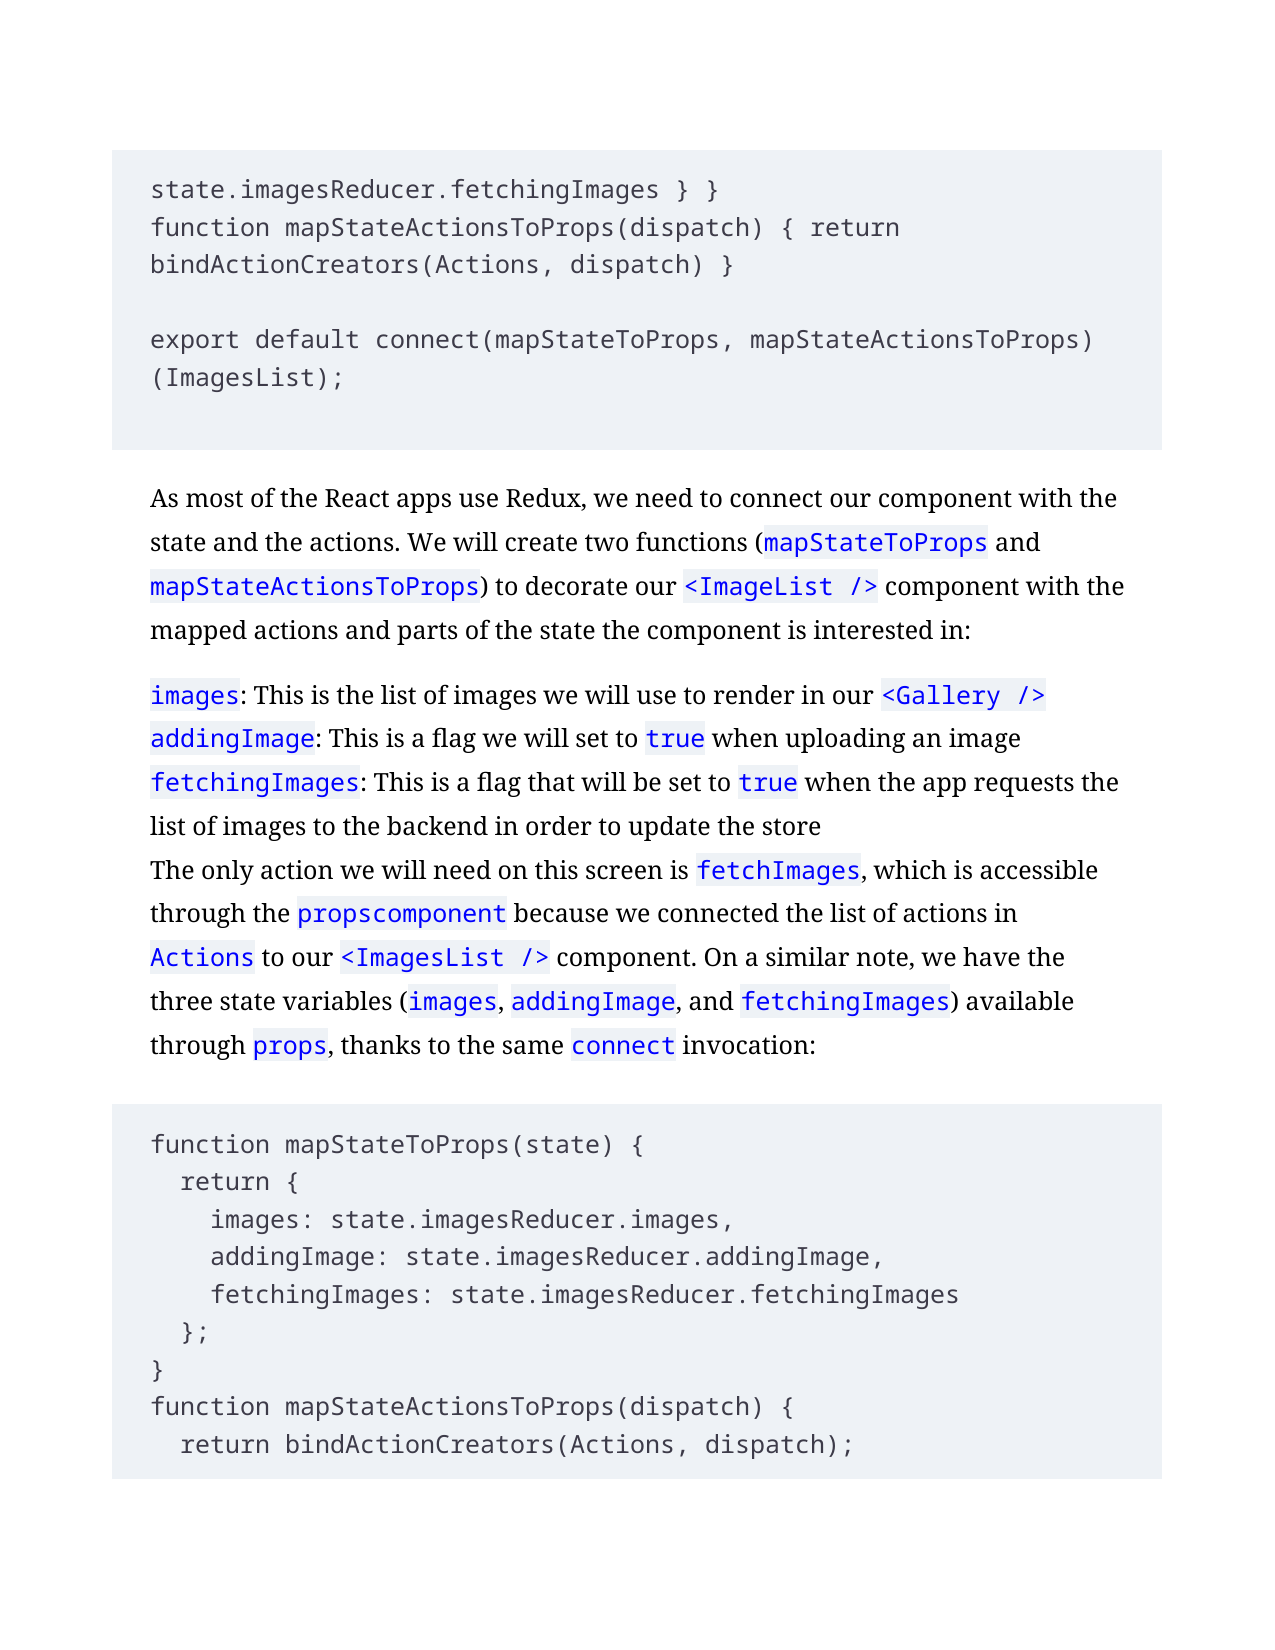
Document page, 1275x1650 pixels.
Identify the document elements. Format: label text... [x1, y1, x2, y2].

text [112, 150, 1162, 450]
text As most of the React apps use Redux, we need to connect our component with the state and the actions. We will create two functions (mapStateToProps and mapStateActionsToProps) to decorate our <ImageList /> component with the mapped actions and parts of the state the component is interested in: [150, 471, 1125, 646]
text fetchingImages: This is a flag that will be set to true when the app requests the list of images to the backend in order to update the store [150, 755, 1125, 843]
text addingImage: This is a flag we will set to true when uploading an image [150, 711, 1125, 755]
text images: This is the list of images we will use to render in our <Gallery /> [150, 668, 1125, 711]
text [112, 1104, 1162, 1479]
text The only action we will need on this screen is fetchImages, which is accessible through the propscomponent because we connected the list of actions in Actions to our <ImagesList /> component. On a similar note, we have the three state variables (images, addingImage, and fetchingImages) available through props, thanks to the same connect invocation: [150, 843, 1125, 1061]
